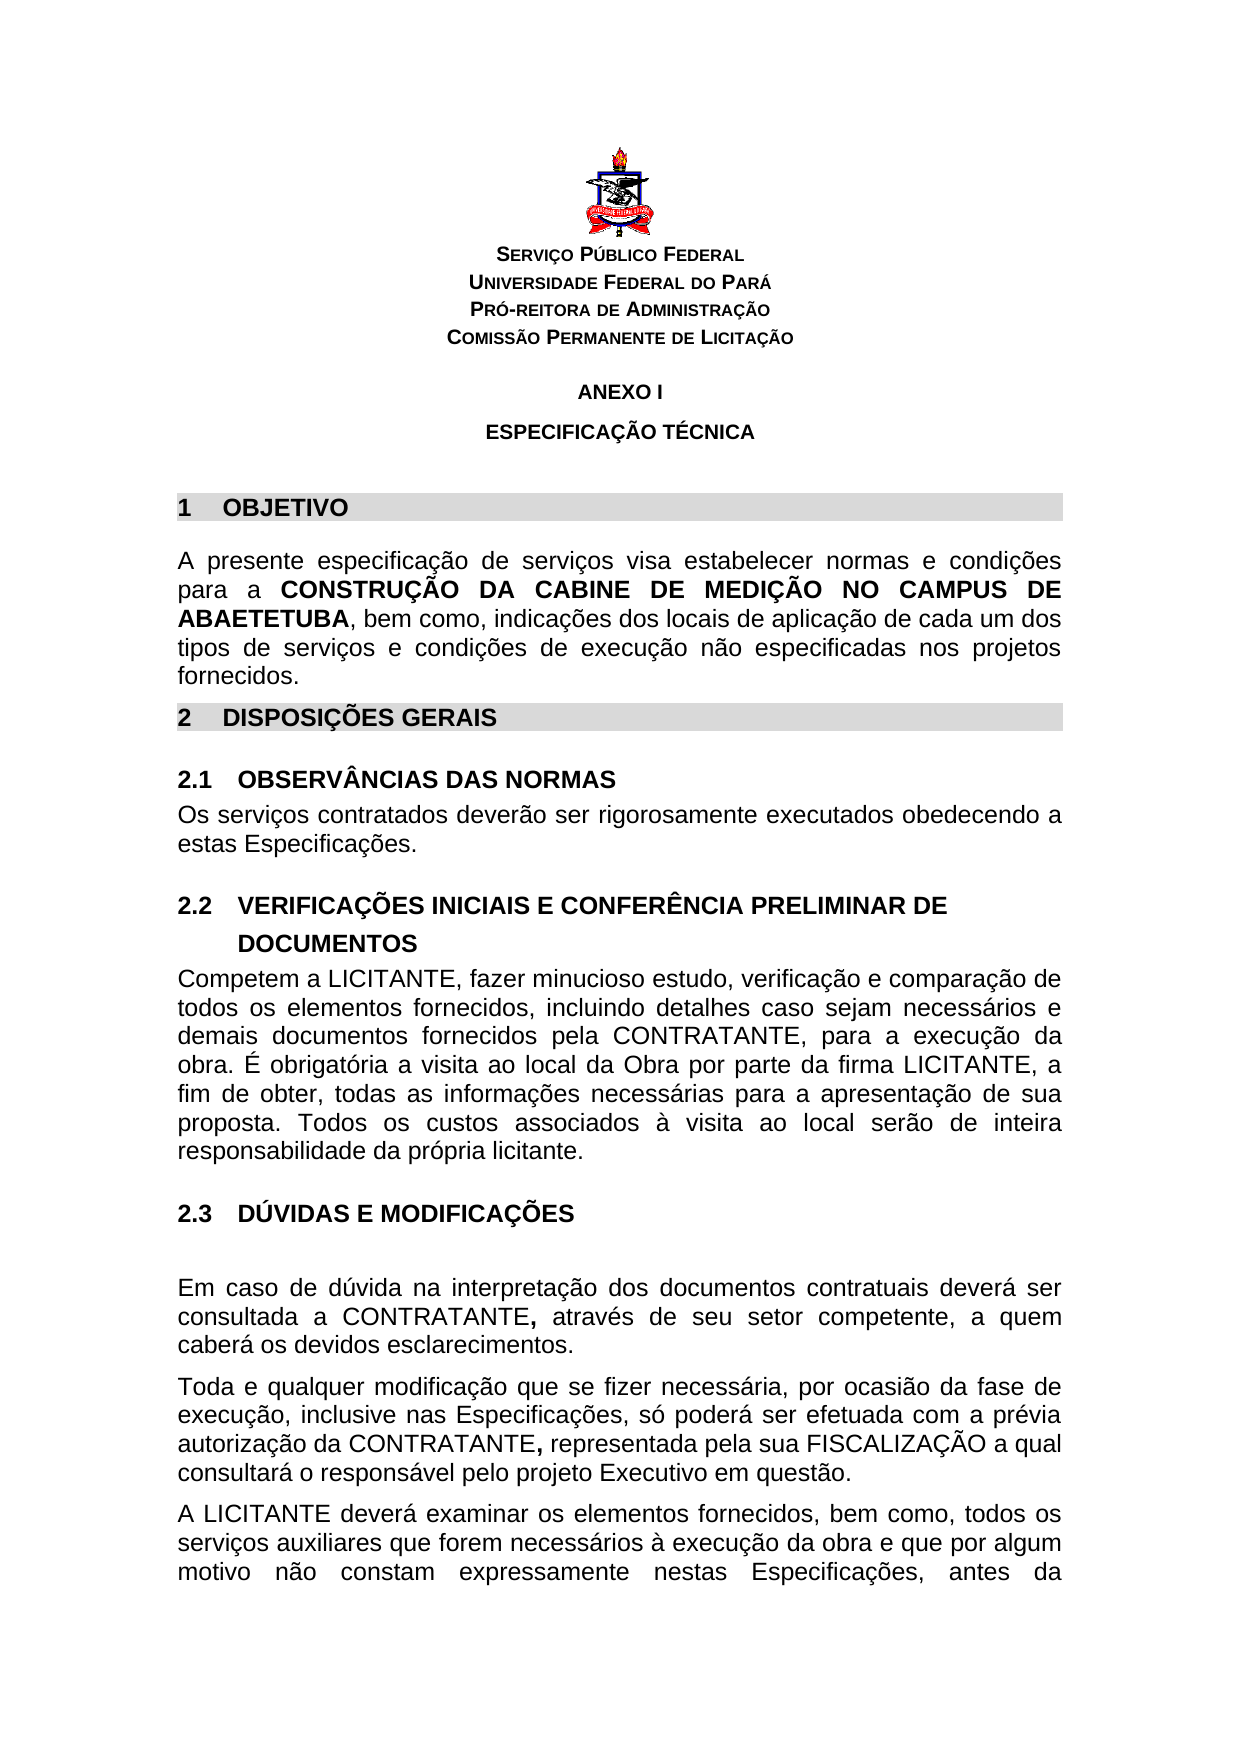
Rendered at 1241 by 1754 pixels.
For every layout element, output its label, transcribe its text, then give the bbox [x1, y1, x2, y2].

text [177, 1499, 1063, 1585]
text Pró-reitora de Administração [177, 297, 1063, 321]
subtitle OBSERVÂNCIAS DAS NORMAS [177, 756, 1063, 794]
subtitle VERIFICAÇÕES INICIAIS E CONFERÊNCIA PRELIMINAR DE DOCUMENTOS [177, 883, 1063, 958]
text Universidade Federal do Pará [177, 269, 1063, 293]
text Serviço Público Federal [177, 242, 1063, 266]
text Os serviços contratados deverão ser rigorosamente executados obedecendo a estas Especificações. [177, 800, 1063, 858]
text Toda e qualquer modificação que se fizer necessária, por ocasião da fase de execução, inclusive nas Especificações, só poderá ser efetuada com a prévia autorização da CONTRATANTE, representada pela sua FISCALIZAÇÃO a qual consultará o responsável pelo projeto Executivo em questão. [177, 1371, 1063, 1486]
subtitle DÚVIDAS E MODIFICAÇÕES [177, 1190, 1063, 1228]
text Competem a LICITANTE, fazer minucioso estudo, verificação e comparação de todos os elementos fornecidos, incluindo detalhes caso sejam necessários e demais documentos fornecidos pela CONTRATANTE, para a execução da obra. É obrigatória a visita ao local da Obra por parte da firma LICITANTE, a fim de obter, todas as informações necessárias para a apresentação de sua proposta. Todos os custos associados à visita ao local serão de inteira responsabilidade da própria licitante. [177, 964, 1063, 1165]
text ANEXO I [177, 379, 1063, 403]
picture [584, 147, 656, 239]
text A presente especificação de serviços visa estabelecer normas e condições para a CONSTRUÇÃO DA CABINE DE MEDIÇÃO NO CAMPUS DE ABAETETUBA, bem como, indicações dos locais de aplicação de cada um dos tipos de serviços e condições de execução não especificadas nos projetos fornecidos. [177, 546, 1063, 690]
text Em caso de dúvida na interpretação dos documentos contratuais deverá ser consultada a CONTRATANTE, através de seu setor competente, a quem caberá os devidos esclarecimentos. [177, 1273, 1063, 1359]
subtitle OBJETIVO [177, 493, 1063, 521]
text ESPECIFICAÇÃO TÉCNICA [177, 419, 1063, 443]
text Comissão Permanente de Licitação [177, 324, 1063, 348]
subtitle DISPOSIÇÕES GERAIS [177, 703, 1063, 731]
